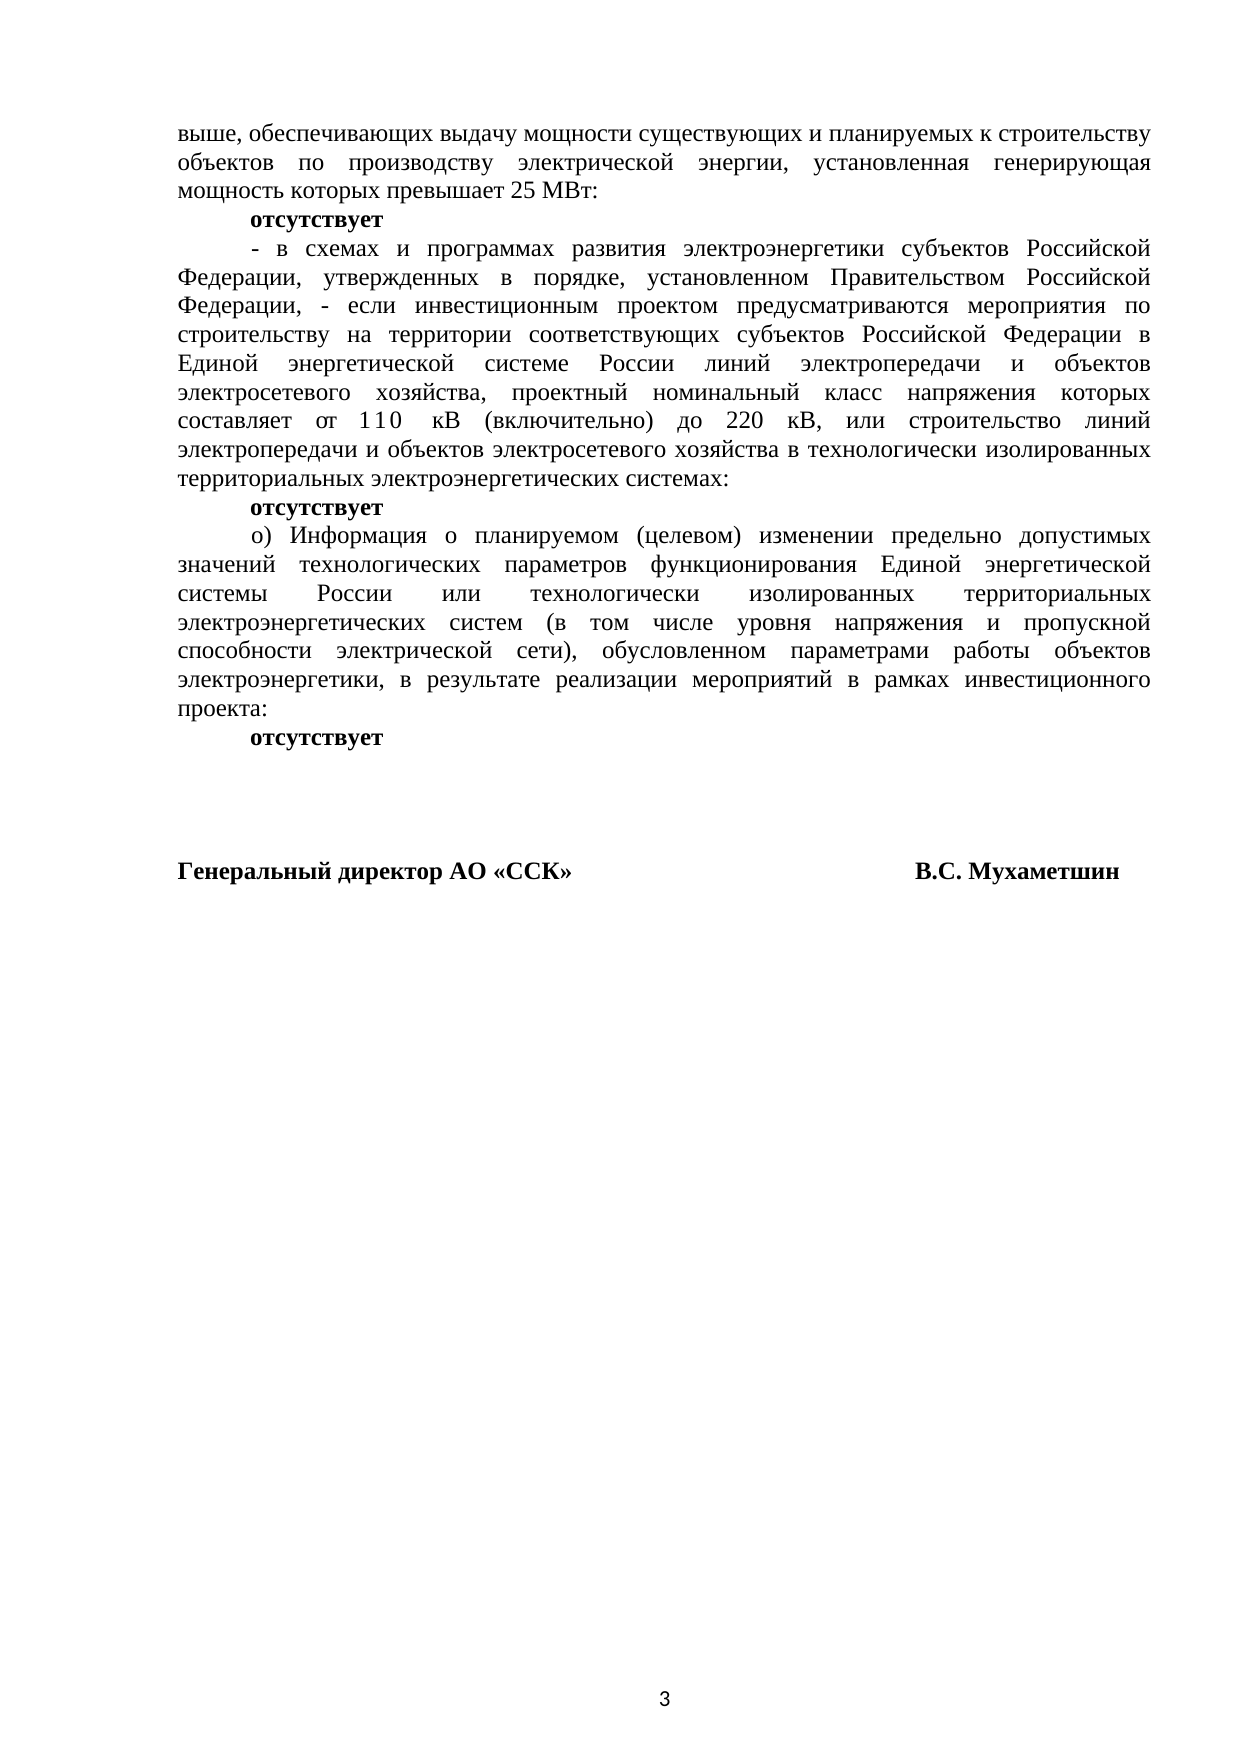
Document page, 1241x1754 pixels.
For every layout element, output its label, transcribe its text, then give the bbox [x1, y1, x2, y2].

text отсутствует [177, 722, 1152, 751]
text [177, 118, 1152, 204]
text - в схемах и программах развития электроэнергетики субъектов Российской Федерации, утвержденных в порядке, установленном Правительством Российской Федерации, - если инвестиционным проектом предусматриваются мероприятия по строительству на территории соответствующих субъектов Российской Федерации в Единой энергетической системе России линий электропередачи и объектов электросетевого хозяйства, проектный номинальный класс напряжения которых составляет от 110 кВ (включительно) до 220 кВ, или строительство линий электропередачи и объектов электросетевого хозяйства в технологически изолированных территориальных электроэнергетических системах: [177, 233, 1152, 492]
text отсутствует [177, 492, 1152, 521]
text Генеральный директор АО «ССК» В.С. Мухаметшин [177, 856, 1152, 885]
text отсутствует [177, 204, 1152, 233]
text о) Информация о планируемом (целевом) изменении предельно допустимых значений технологических параметров функционирования Единой энергетической системы России или технологически изолированных территориальных электроэнергетических систем (в том числе уровня напряжения и пропускной способности электрической сети), обусловленном параметрами работы объектов электроэнергетики, в результате реализации мероприятий в рамках инвестиционного проекта: [177, 521, 1152, 722]
